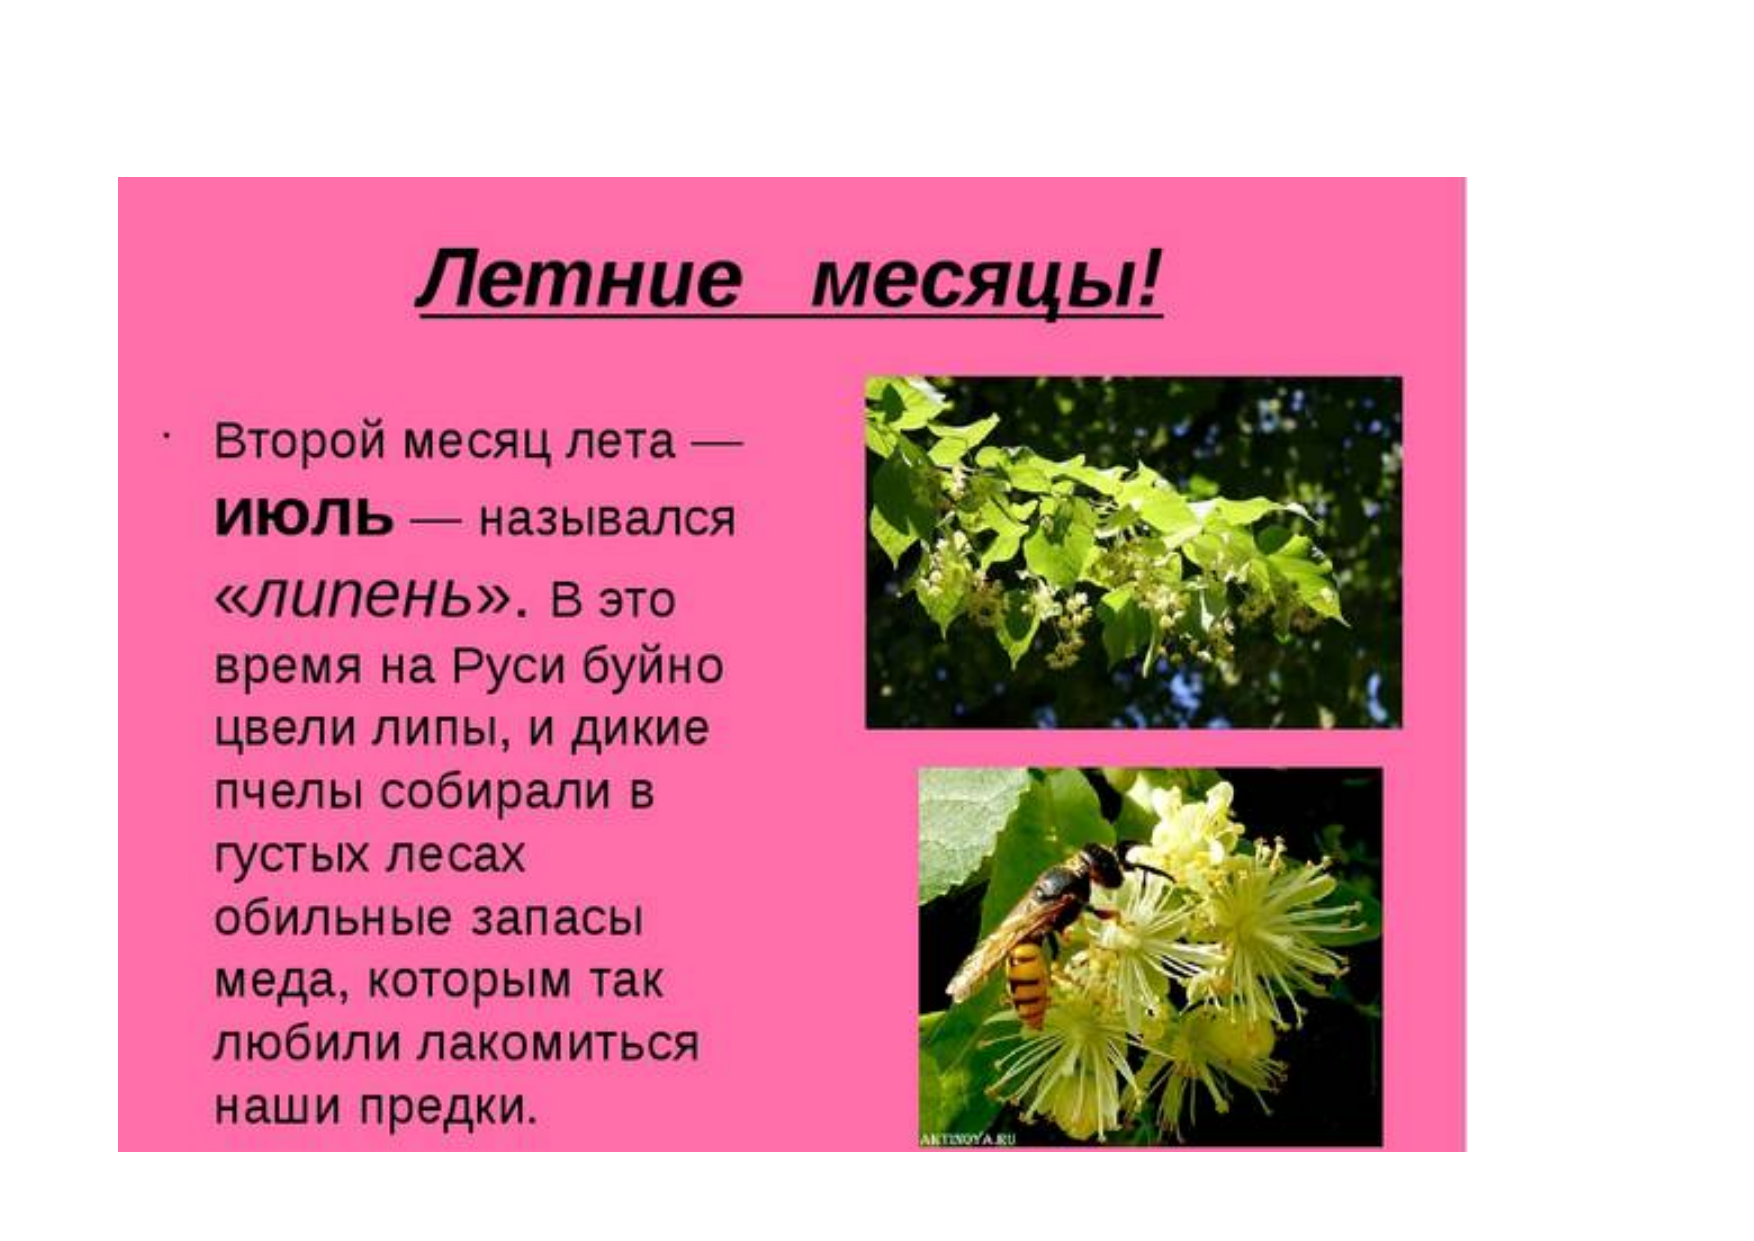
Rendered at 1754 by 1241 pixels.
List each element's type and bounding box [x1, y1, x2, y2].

picture [118, 177, 1468, 1152]
